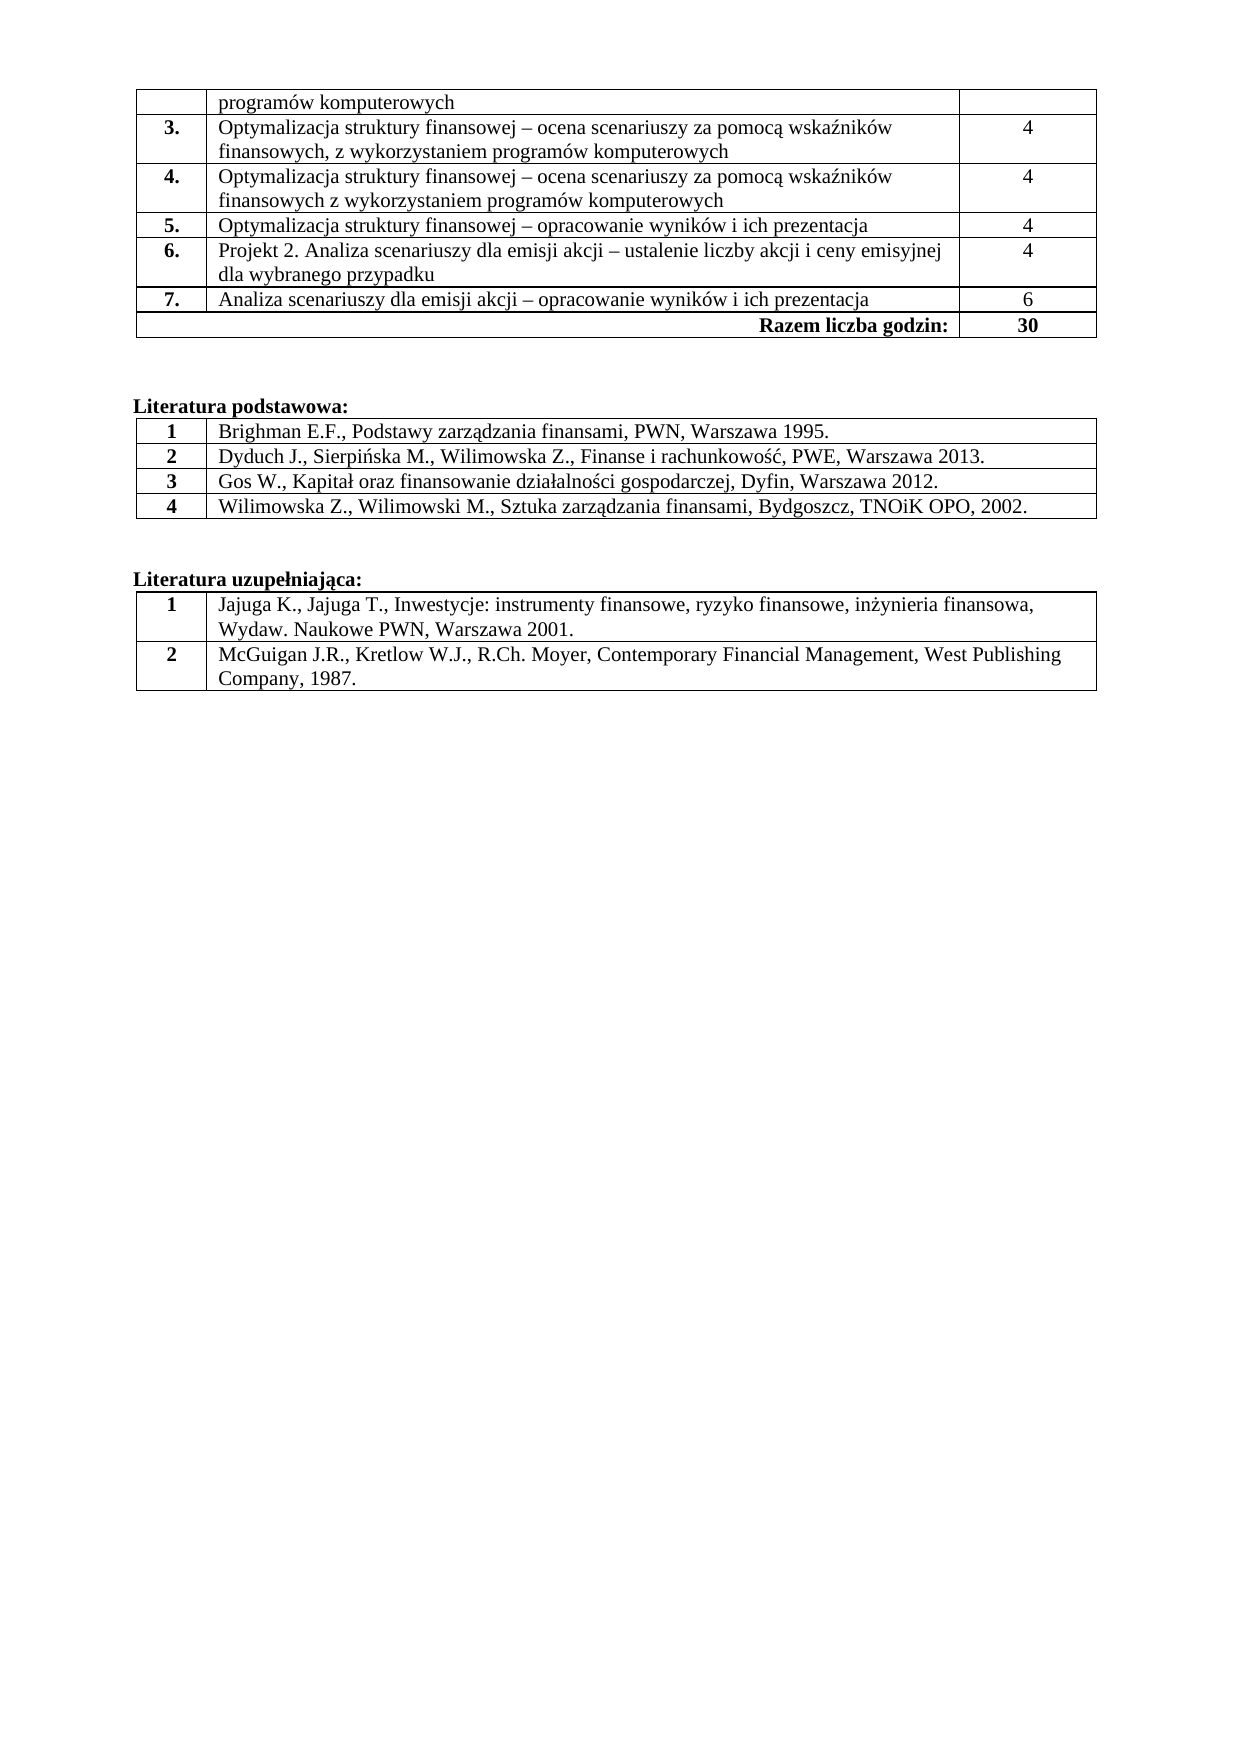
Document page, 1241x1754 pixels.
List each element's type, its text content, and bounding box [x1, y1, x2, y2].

table_cell 4 [137, 494, 206, 518]
table_cell Dyduch J., Sierpińska M., Wilimowska Z., Finanse i rachunkowość, PWE, Warszawa 2013. [207, 444, 1096, 468]
table_cell 4 [960, 90, 1096, 114]
table_cell Projekt 2. Analiza scenariuszy dla emisji akcji – ustalenie liczby akcji i ceny emisyjnej dla wybranego przypadku [207, 238, 959, 286]
table_cell 2 [137, 444, 206, 468]
table_cell Wilimowska Z., Wilimowski M., Sztuka zarządzania finansami, Bydgoszcz, TNOiK OPO, 2002. [207, 494, 1096, 518]
table_cell Analiza scenariuszy dla emisji akcji – opracowanie wyników i ich prezentacja [207, 288, 959, 311]
table_cell 3 [137, 469, 206, 493]
table_cell McGuigan J.R., Kretlow W.J., R.Ch. Moyer, Contemporary Financial Management, West Publishing Company, 1987. [207, 642, 1096, 690]
table_cell 7. [137, 288, 206, 311]
table_cell 4. [137, 164, 206, 212]
table_cell Optymalizacja struktury finansowej – opracowanie wyników i ich prezentacja [207, 213, 959, 237]
table_cell 2 [137, 642, 206, 690]
table_cell Razem liczba godzin: [137, 313, 959, 337]
table_cell 3. [137, 115, 206, 163]
text Literatura uzupełniająca: [133, 567, 1092, 591]
table_cell Optymalizacja struktury finansowej – ocena scenariuszy za pomocą wskaźników finansowych, z wykorzystaniem programów komputerowych [207, 115, 959, 163]
table_header Jajuga K., Jajuga T., Inwestycje: instrumenty finansowe, ryzyko finansowe, inżynieria finansowa, Wydaw. Naukowe PWN, Warszawa 2001. [207, 593, 1096, 641]
table_cell 2. [137, 90, 206, 114]
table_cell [207, 90, 959, 114]
table_cell 4 [960, 238, 1096, 286]
table_cell 4 [960, 115, 1096, 163]
table_cell Gos W., Kapitał oraz finansowanie działalności gospodarczej, Dyfin, Warszawa 2012. [207, 469, 1096, 493]
table_cell 6. [137, 238, 206, 286]
text Literatura podstawowa: [133, 394, 1092, 418]
table_header 1 [137, 593, 206, 641]
table_cell 4 [960, 213, 1096, 237]
table_cell 4 [960, 164, 1096, 212]
table_header Brighman E.F., Podstawy zarządzania finansami, PWN, Warszawa 1995. [207, 419, 1096, 443]
table_cell 6 [960, 288, 1096, 311]
table_cell 30 [960, 313, 1096, 337]
table_cell 5. [137, 213, 206, 237]
table_cell Optymalizacja struktury finansowej – ocena scenariuszy za pomocą wskaźników finansowych z wykorzystaniem programów komputerowych [207, 164, 959, 212]
table_header 1 [137, 419, 206, 443]
